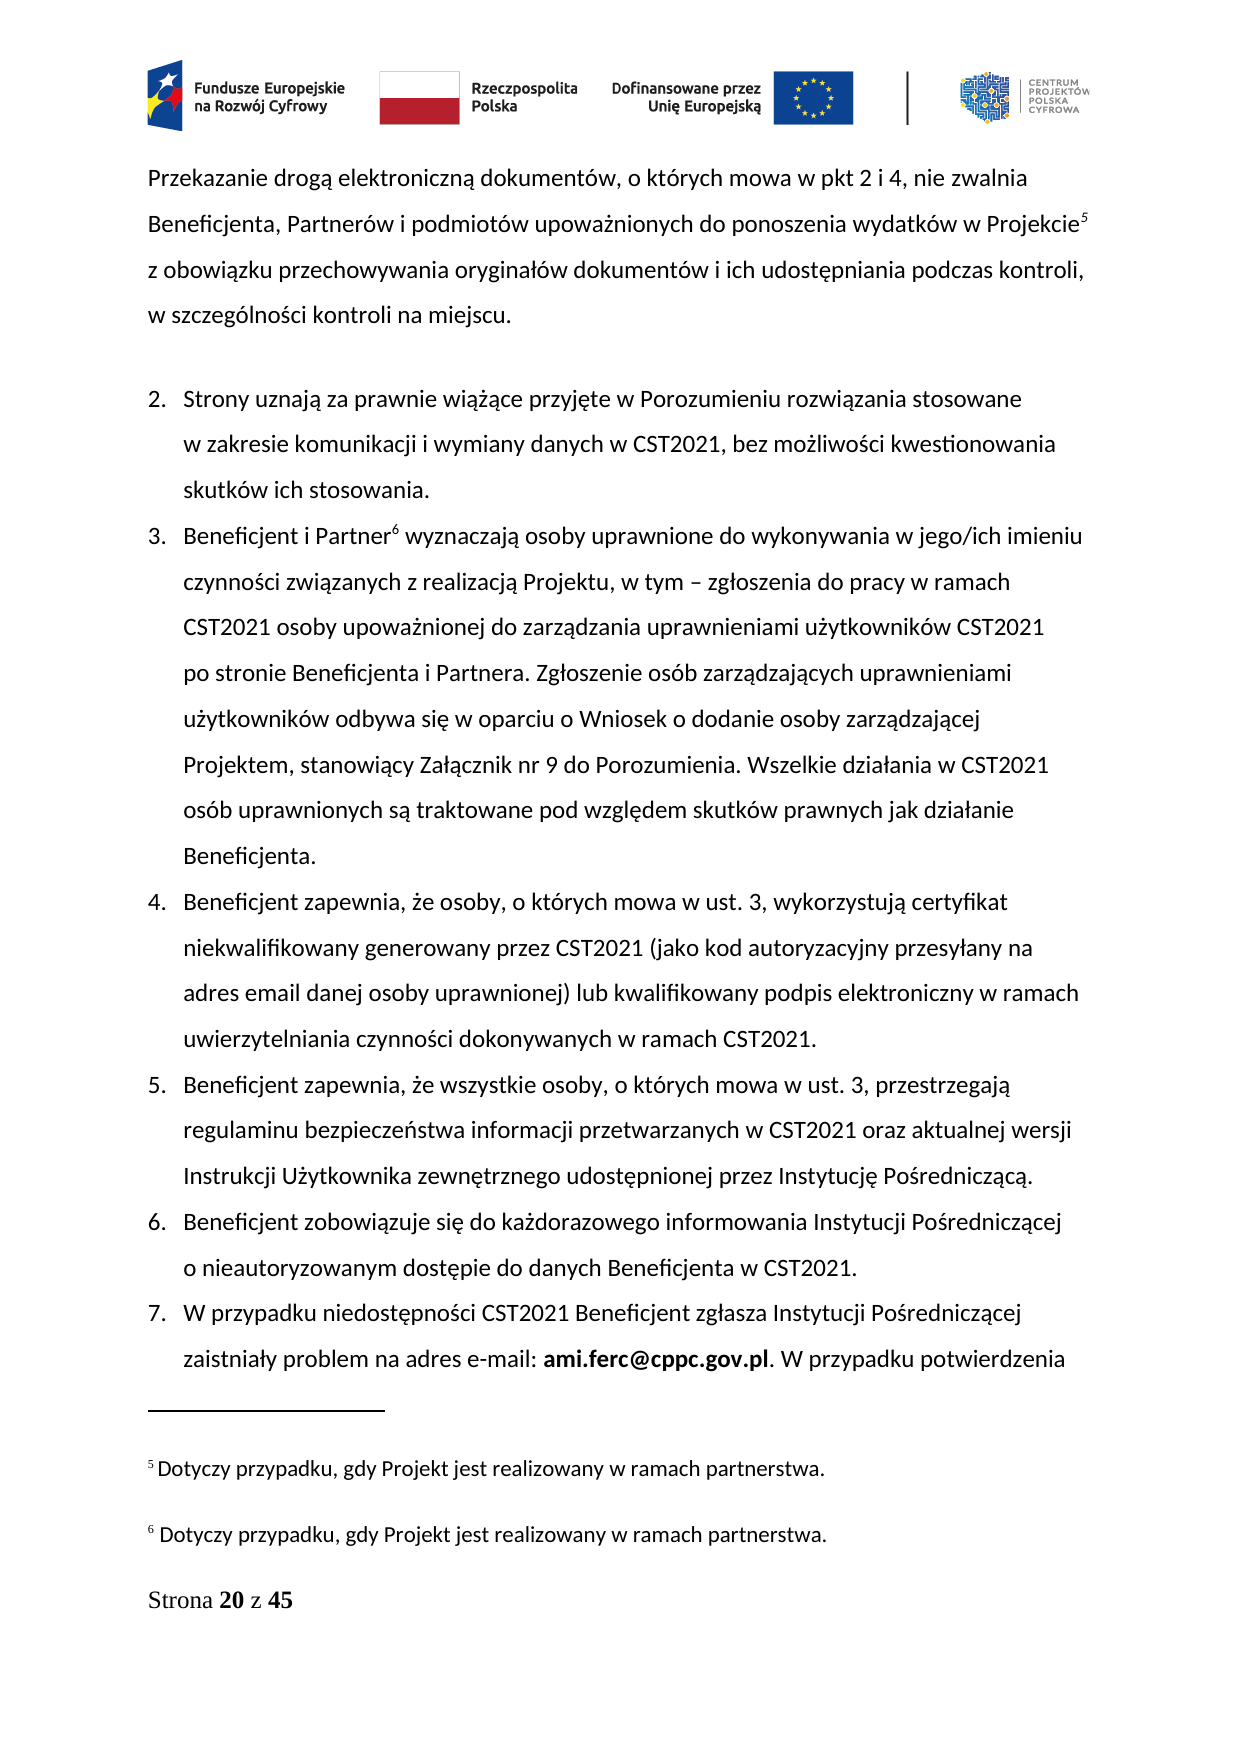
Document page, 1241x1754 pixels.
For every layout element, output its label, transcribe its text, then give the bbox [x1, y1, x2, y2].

list Beneficjent i Partner wyznaczają osoby uprawnione do wykonywania w jego/ich imieniu czynności związanych z realizacją Projektu, w tym – zgłoszenia do pracy w ramach CST2021 osoby upoważnionej do zarządzania uprawnieniami użytkowników CST2021 po stronie Beneficjenta i Partnera. Zgłoszenie osób zarządzających uprawnieniami użytkowników odbywa się w oparciu o Wniosek o dodanie osoby zarządzającej Projektem, stanowiący Załącznik nr 9 do Porozumienia. Wszelkie działania w CST2021 osób uprawnionych są traktowane pod względem skutków prawnych jak działanie Beneficjenta. [148, 520, 1093, 871]
picture [147, 60, 1090, 131]
list Beneficjent zobowiązuje się do każdorazowego informowania Instytucji Pośredniczącej o nieautoryzowanym dostępie do danych Beneficjenta w CST2021. [148, 1206, 1093, 1282]
text Przekazanie drogą elektroniczną dokumentów, o których mowa w pkt 2 i 4, nie zwalnia Beneficjenta, Partnerów i podmiotów upoważnionych do ponoszenia wydatków w Projekcie z obowiązku przechowywania oryginałów dokumentów i ich udostępniania podczas kontroli, w szczególności kontroli na miejscu. [148, 162, 1093, 330]
list Strony uznają za prawnie wiążące przyjęte w Porozumieniu rozwiązania stosowane w zakresie komunikacji i wymiany danych w CST2021, bez możliwości kwestionowania skutków ich stosowania. [148, 383, 1093, 505]
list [148, 1297, 1093, 1374]
list Beneficjent zapewnia, że wszystkie osoby, o których mowa w ust. 3, przestrzegają regulaminu bezpieczeństwa informacji przetwarzanych w CST2021 oraz aktualnej wersji Instrukcji Użytkownika zewnętrznego udostępnionej przez Instytucję Pośredniczącą. [148, 1069, 1093, 1191]
list Beneficjent zapewnia, że osoby, o których mowa w ust. 3, wykorzystują certyfikat niekwalifikowany generowany przez CST2021 (jako kod autoryzacyjny przesyłany na adres email danej osoby uprawnionej) lub kwalifikowany podpis elektroniczny w ramach uwierzytelniania czynności dokonywanych w ramach CST2021. [148, 886, 1093, 1054]
